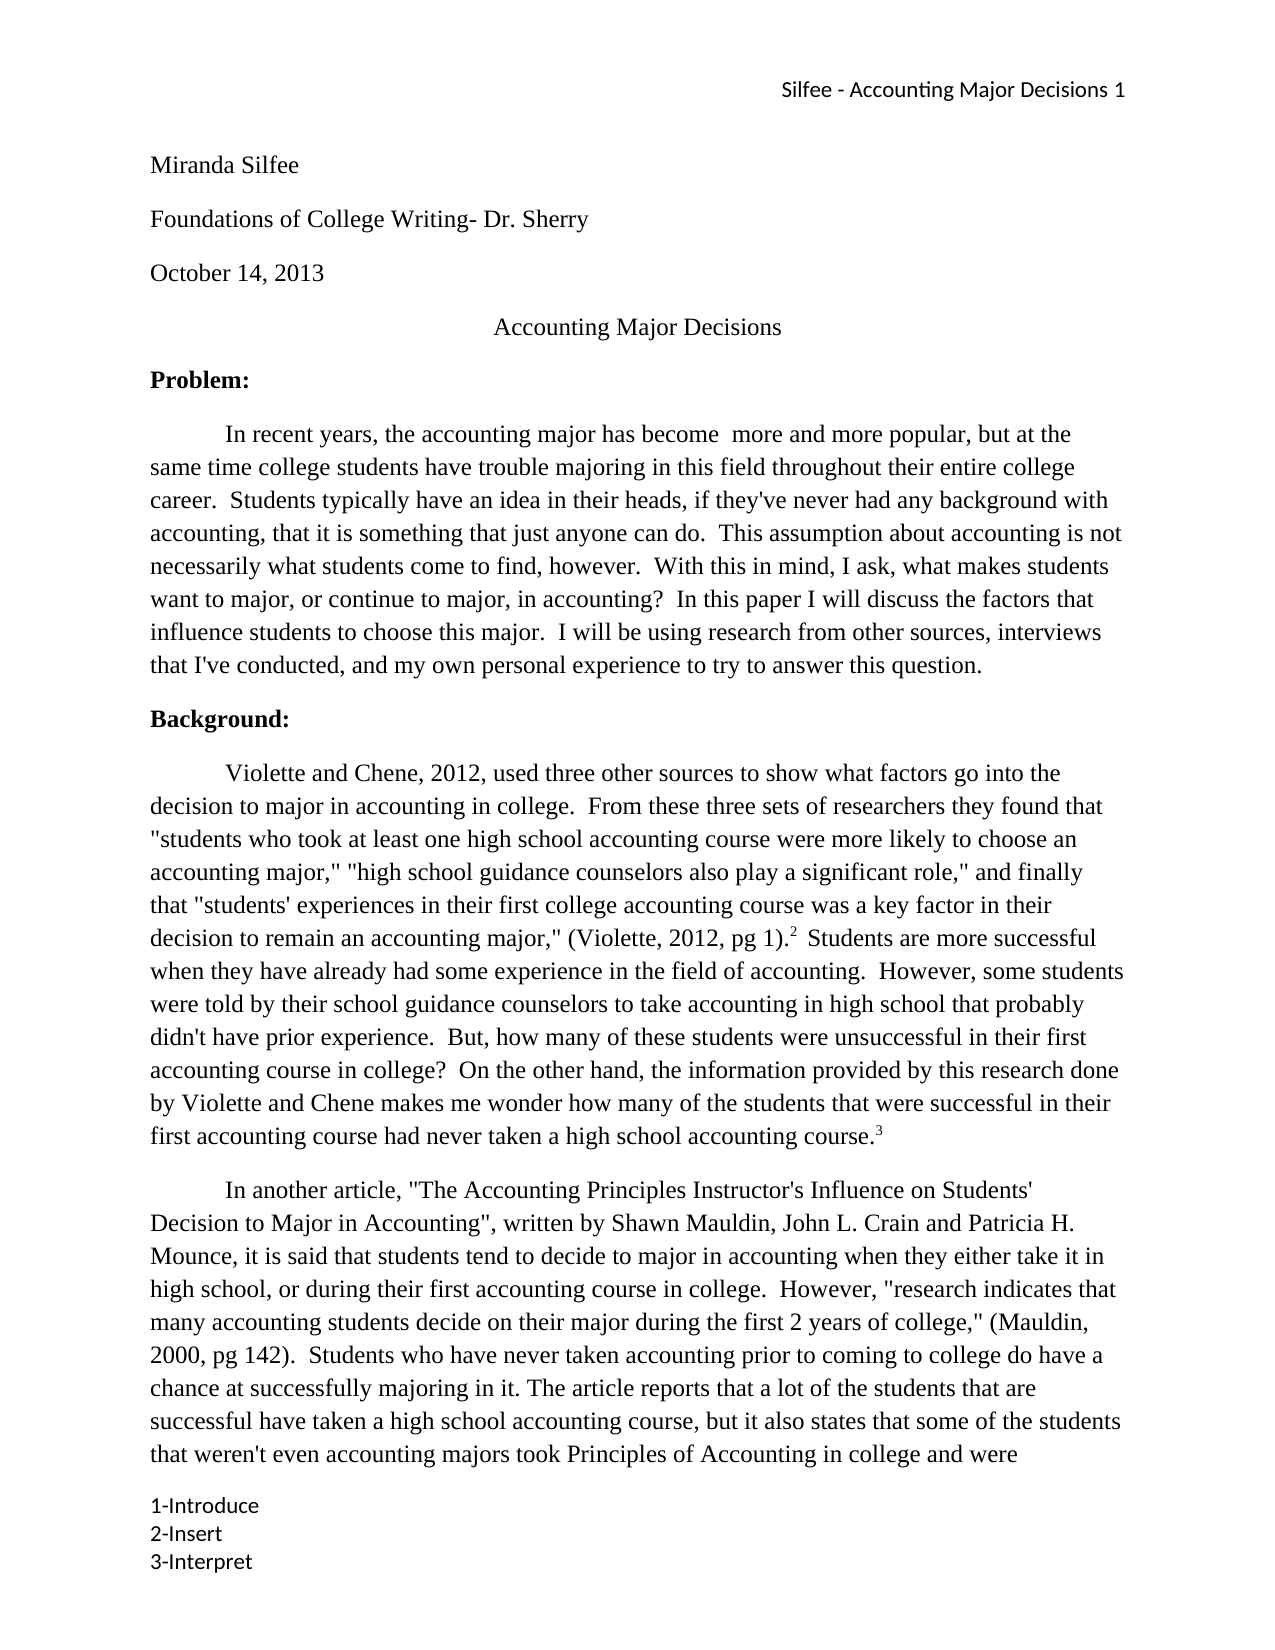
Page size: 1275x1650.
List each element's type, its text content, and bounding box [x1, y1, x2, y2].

text Miranda Silfee [150, 150, 1125, 179]
text Accounting Major Decisions [150, 312, 1125, 340]
text Problem: [150, 365, 1125, 394]
text October 14, 2013 [150, 258, 1125, 286]
text Violette and Chene, 2012, used three other sources to show what factors go into the decision to major in accounting in college. From these three sets of researchers they found that "students who took at least one high school accounting course were more likely to choose an accounting major," "high school guidance counselors also play a significant role," and finally that "students' experiences in their first college accounting course was a key factor in their decision to remain an accounting major," (Violette, 2012, pg 1).2 Students are more successful when they have already had some experience in the field of accounting. However, some students were told by their school guidance counselors to take accounting in high school that probably didn't have prior experience. But, how many of these students were unsuccessful in their first accounting course in college? On the other hand, the information provided by this research done by Violette and Chene makes me wonder how many of the students that were successful in their first accounting course had never taken a high school accounting course.3 [150, 758, 1125, 1150]
text Foundations of College Writing- Dr. Sherry [150, 204, 1125, 233]
text In recent years, the accounting major has become more and more popular, but at the same time college students have trouble majoring in this field throughout their entire college career. Students typically have an idea in their heads, if they've never had any background with accounting, that it is something that just anyone can do. This assumption about accounting is not necessarily what students come to find, however. With this in mind, I ask, what makes students want to major, or continue to major, in accounting? In this paper I will discuss the factors that influence students to choose this major. I will be using research from other sources, interviews that I've conducted, and my own personal experience to try to answer this question. [150, 419, 1125, 679]
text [150, 1175, 1125, 1468]
text Background: [150, 704, 1125, 733]
